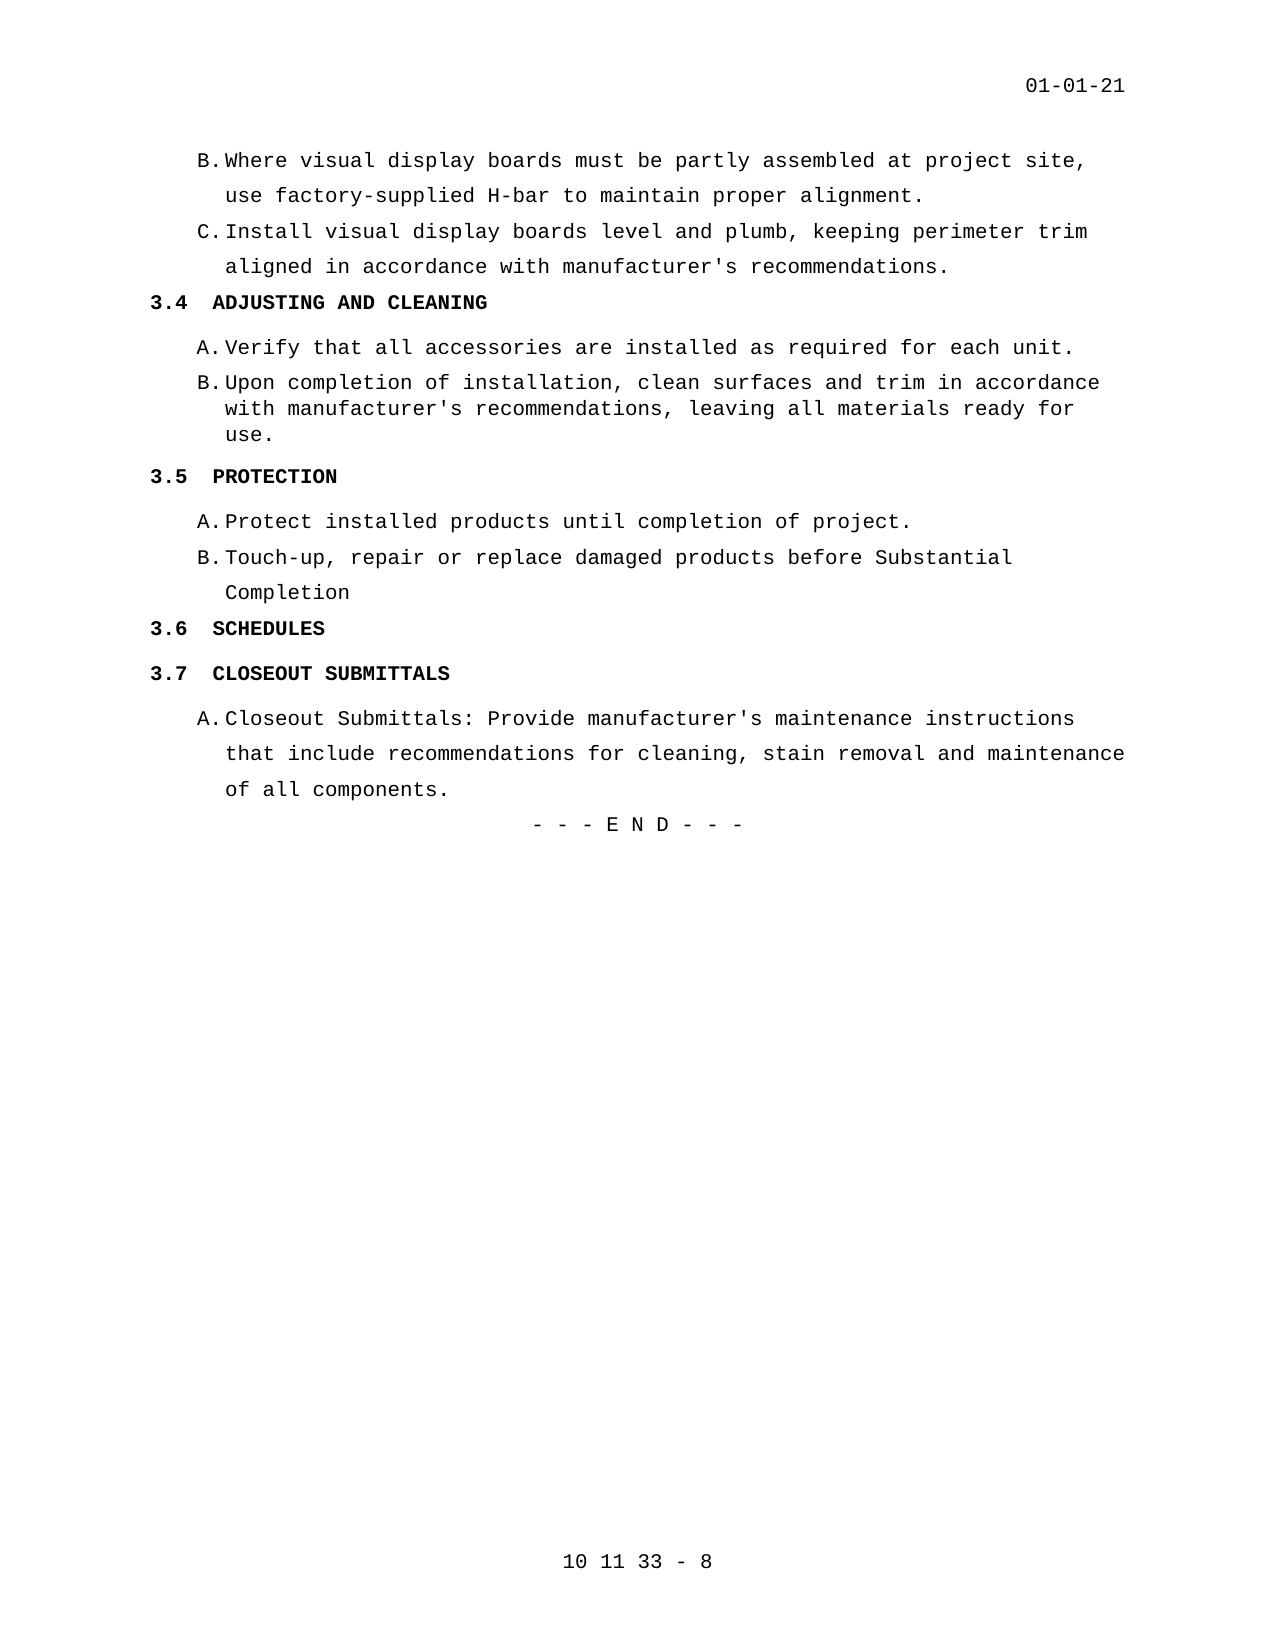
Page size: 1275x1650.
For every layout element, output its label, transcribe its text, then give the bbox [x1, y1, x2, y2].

text Where visual display boards must be partly assembled at project site, use factory-supplied H-bar to maintain proper alignment. [197, 150, 1125, 209]
text Verify that all accessories are installed as required for each unit. [196, 337, 1125, 360]
text Upon completion of installation, clean surfaces and trim in accordance with manufacturer's recommendations, leaving all materials ready for use. [197, 372, 1125, 448]
text CLOSEOUT SUBMITTALS [150, 663, 1125, 686]
text Closeout Submittals: Provide manufacturer's maintenance instructions that include recommendations for cleaning, stain removal and maintenance of all components. [197, 708, 1125, 802]
text Touch-up, repair or replace damaged products before Substantial Completion [197, 547, 1125, 606]
text PROTECTION [150, 467, 1125, 490]
text Protect installed products until completion of project. [197, 512, 1125, 535]
text SCHEDULES [150, 618, 1125, 641]
text - - - E N D - - - [150, 814, 1125, 838]
text Install visual display boards level and plumb, keeping perimeter trim aligned in accordance with manufacturer's recommendations. [197, 221, 1125, 280]
text ADJUSTING AND CLEANING [150, 292, 1125, 315]
